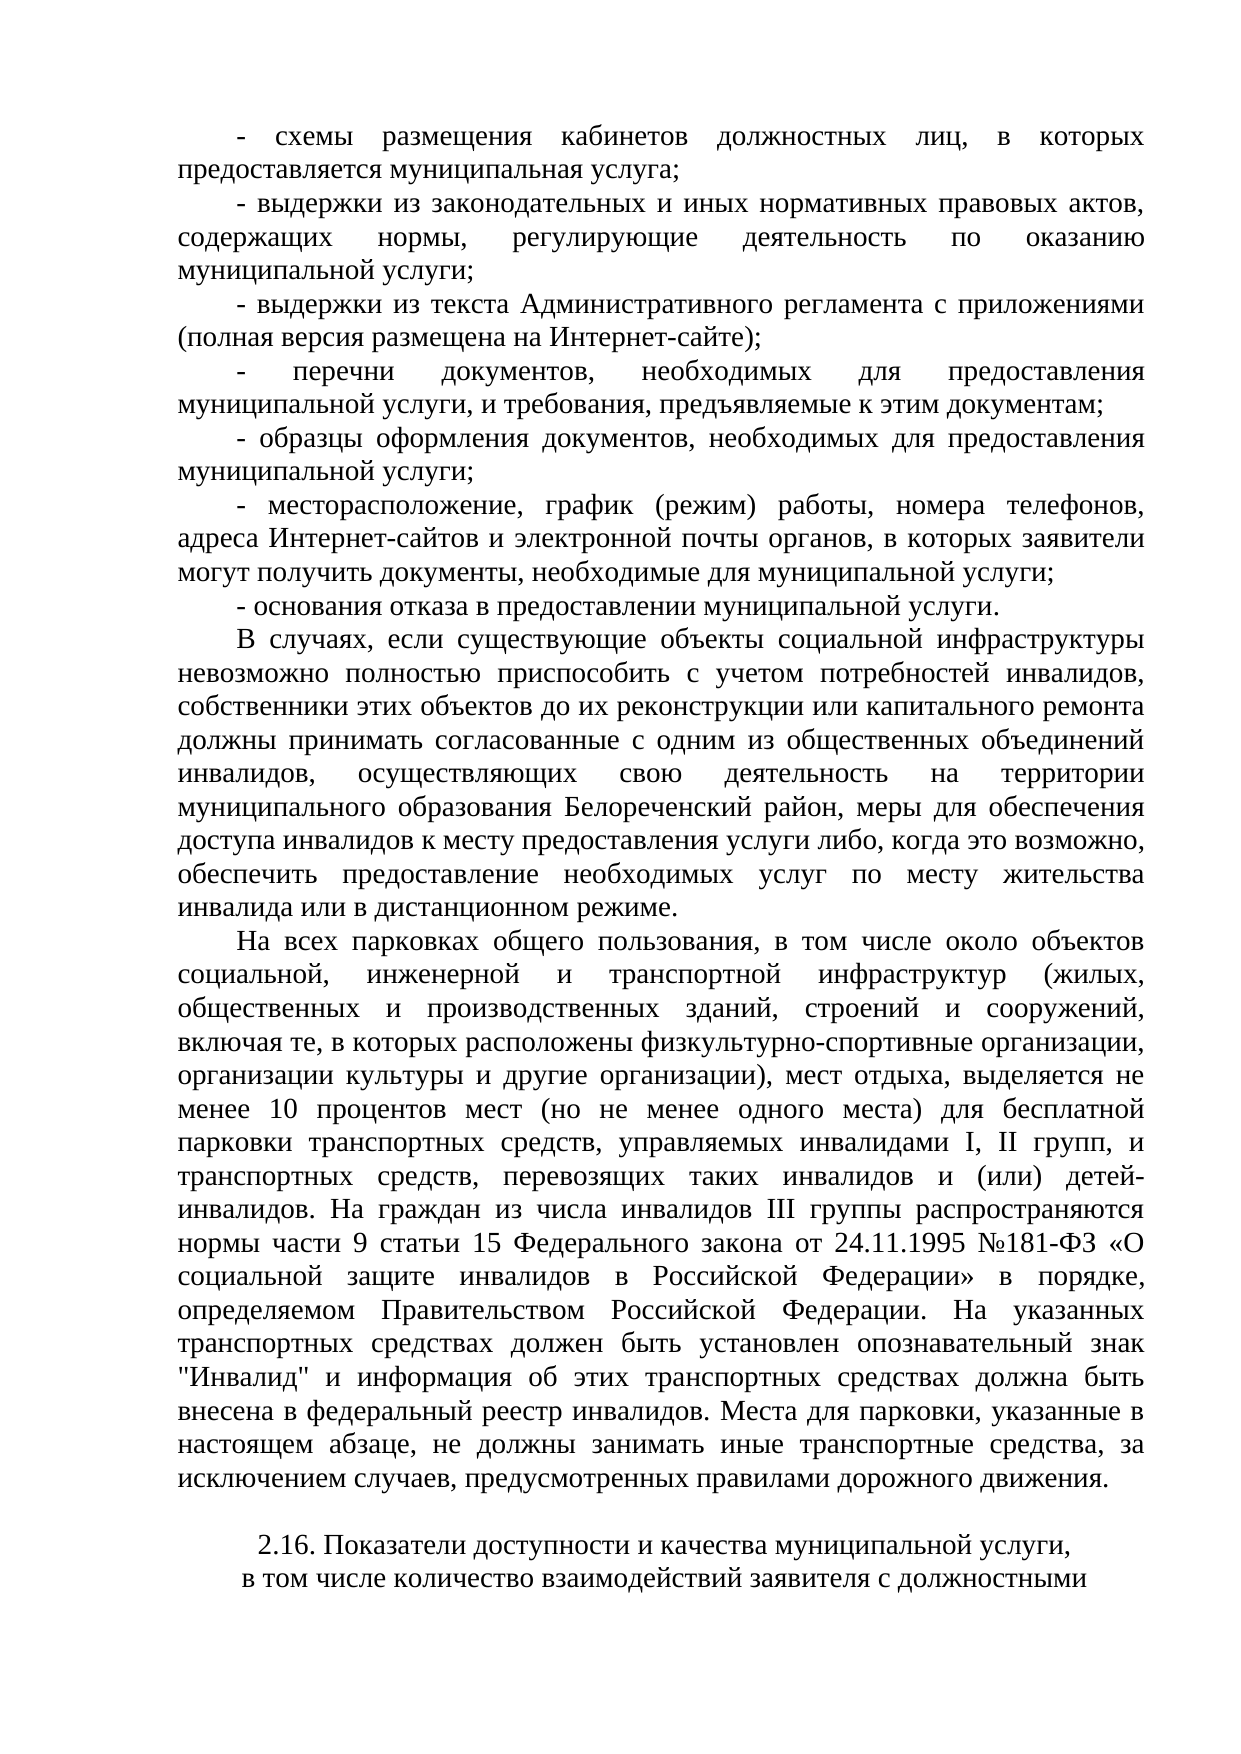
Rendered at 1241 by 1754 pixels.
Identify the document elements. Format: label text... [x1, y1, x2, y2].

text - основания отказа в предоставлении муниципальной услуги. [177, 588, 1145, 621]
text - месторасположение, график (режим) работы, номера телефонов, адреса Интернет-сайтов и электронной почты органов, в которых заявители могут получить документы, необходимые для муниципальной услуги; [177, 487, 1145, 588]
text - выдержки из текста Административного регламента с приложениями (полная версия размещена на Интернет-сайте); [177, 286, 1145, 353]
text в том числе количество взаимодействий заявителя с должностными [177, 1560, 1152, 1594]
text 2.16. Показатели доступности и качества муниципальной услуги, [177, 1527, 1152, 1560]
text - схемы размещения кабинетов должностных лиц, в которых предоставляется муниципальная услуга; [177, 118, 1145, 185]
text - образцы оформления документов, необходимых для предоставления муниципальной услуги; [177, 420, 1145, 487]
text - перечни документов, необходимых для предоставления муниципальной услуги, и требования, предъявляемые к этим документам; [177, 353, 1145, 420]
text - выдержки из законодательных и иных нормативных правовых актов, содержащих нормы, регулирующие деятельность по оказанию муниципальной услуги; [177, 185, 1145, 286]
text На всех парковках общего пользования, в том числе около объектов социальной, инженерной и транспортной инфраструктур (жилых, общественных и производственных зданий, строений и сооружений, включая те, в которых расположены физкультурно-спортивные организации, организации культуры и другие организации), мест отдыха, выделяется не менее 10 процентов мест (но не менее одного места) для бесплатной парковки транспортных средств, управляемых инвалидами I, II групп, и транспортных средств, перевозящих таких инвалидов и (или) детей-инвалидов. На граждан из числа инвалидов III группы распространяются нормы части 9 статьи 15 Федерального закона от 24.11.1995 №181-ФЗ «О социальной защите инвалидов в Российской Федерации» в порядке, определяемом Правительством Российской Федерации. На указанных транспортных средствах должен быть установлен опознавательный знак "Инвалид" и информация об этих транспортных средствах должна быть внесена в федеральный реестр инвалидов. Места для парковки, указанные в настоящем абзаце, не должны занимать иные транспортные средства, за исключением случаев, предусмотренных правилами дорожного движения. [177, 923, 1145, 1493]
text В случаях, если существующие объекты социальной инфраструктуры невозможно полностью приспособить с учетом потребностей инвалидов, собственники этих объектов до их реконструкции или капитального ремонта должны принимать согласованные с одним из общественных объединений инвалидов, осуществляющих свою деятельность на территории муниципального образования Белореченский район, меры для обеспечения доступа инвалидов к месту предоставления услуги либо, когда это возможно, обеспечить предоставление необходимых услуг по месту жительства инвалида или в дистанционном режиме. [177, 621, 1145, 923]
